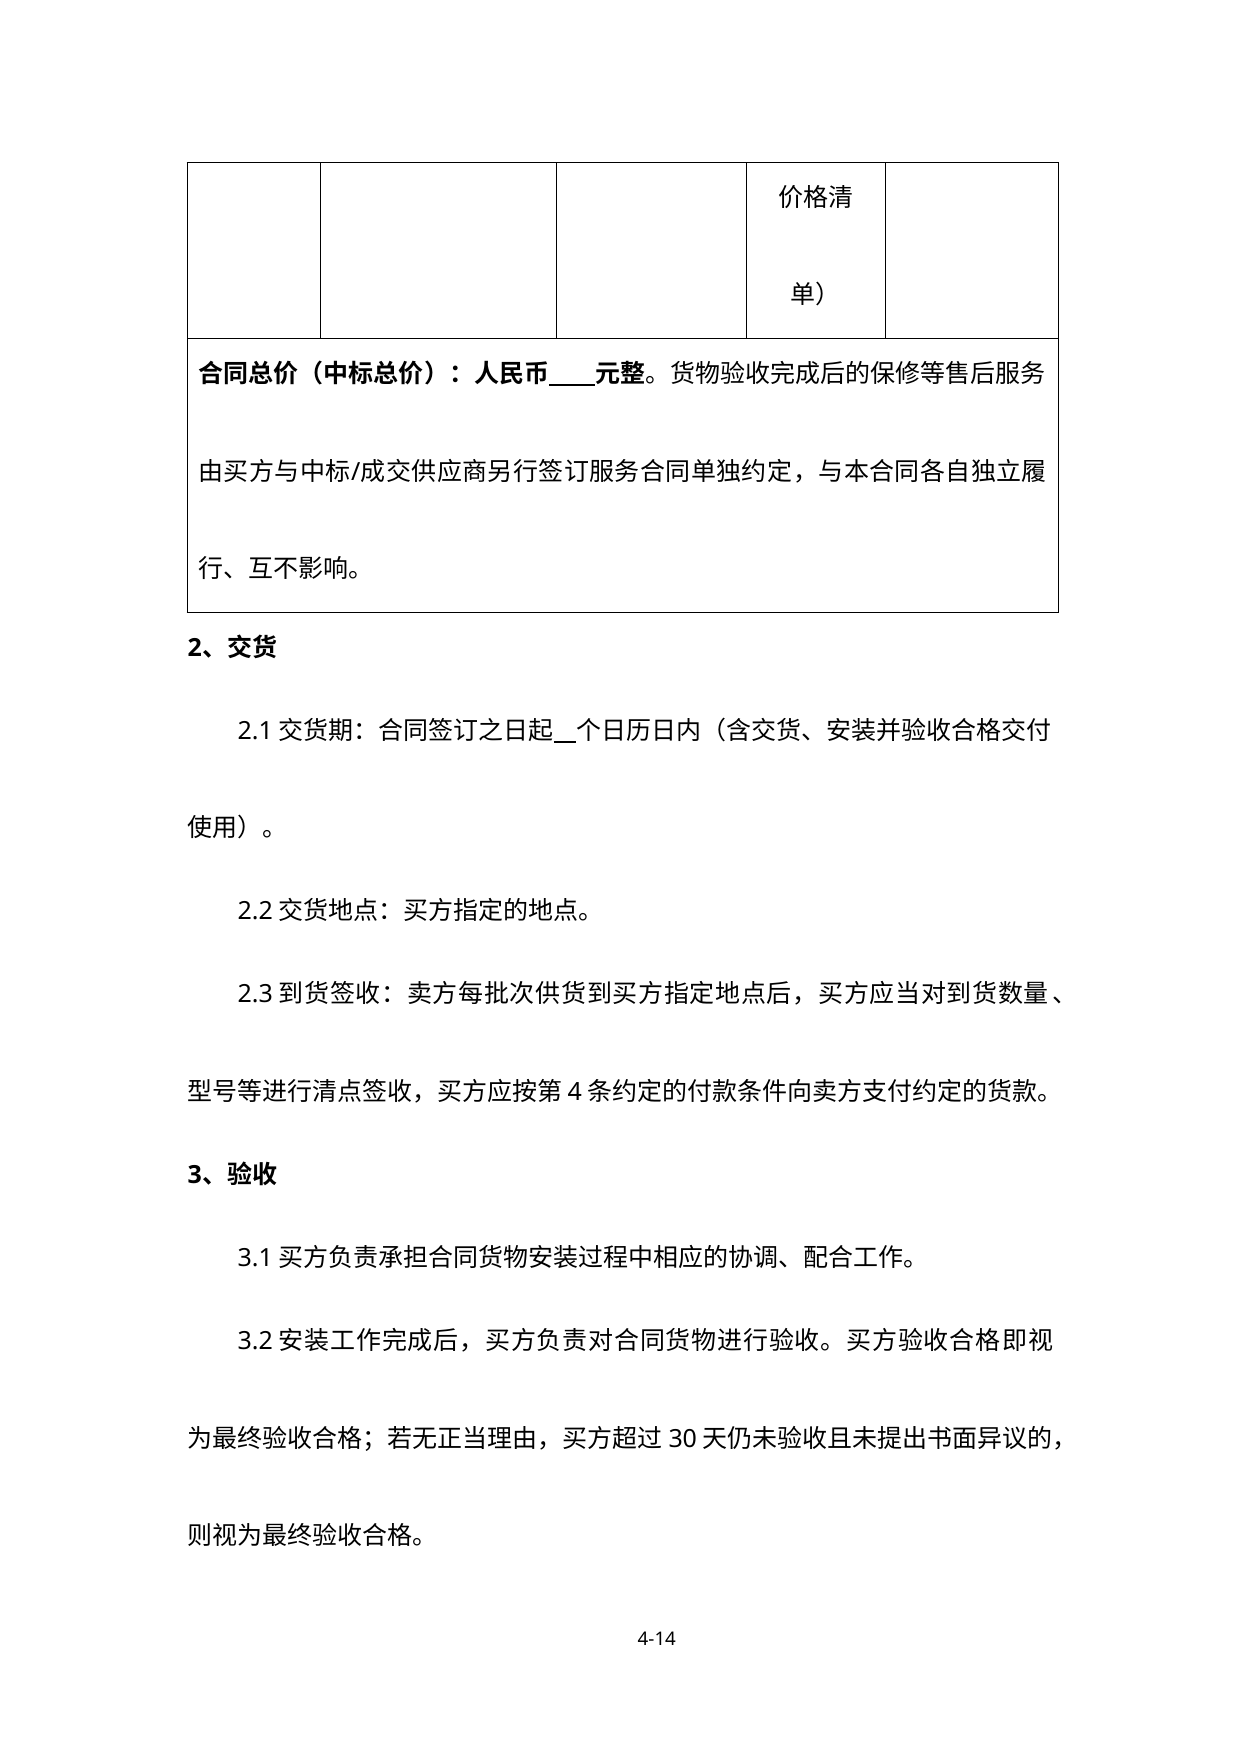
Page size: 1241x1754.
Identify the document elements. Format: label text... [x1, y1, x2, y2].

text 2.3到货签收：卖方每批次供货到买方指定地点后，买方应当对到货数量、型号等进行清点签收，买方应按第4条约定的付款条件向卖方支付约定的货款。 [187, 959, 1053, 1122]
table_cell [321, 163, 556, 338]
table_cell 合同总价（中标总价）：人民币 元整。货物验收完成后的保修等售后服务由买方与中标/成交供应商另行签订服务合同单独约定，与本合同各自独立履行、互不影响。 [188, 339, 1058, 612]
table_cell 1批（详见附件：价格清单） [747, 163, 885, 338]
text 2、交货 [187, 613, 1053, 678]
text 3.1买方负责承担合同货物安装过程中相应的协调、配合工作。 [187, 1223, 1053, 1288]
table_cell 家具 [188, 163, 320, 338]
text 3.2安装工作完成后，买方负责对合同货物进行验收。买方验收合格即视为最终验收合格；若无正当理由，买方超过30天仍未验收且未提出书面异议的，则视为最终验收合格。 [187, 1306, 1053, 1566]
text 3、验收 [187, 1140, 1053, 1205]
table_cell [886, 163, 1058, 338]
table_cell [557, 163, 746, 338]
text 2.2交货地点：买方指定的地点。 [187, 876, 1053, 941]
text 2.1交货期：合同签订之日起 个日历日内（含交货、安装并验收合格交付使用）。 [187, 696, 1053, 858]
